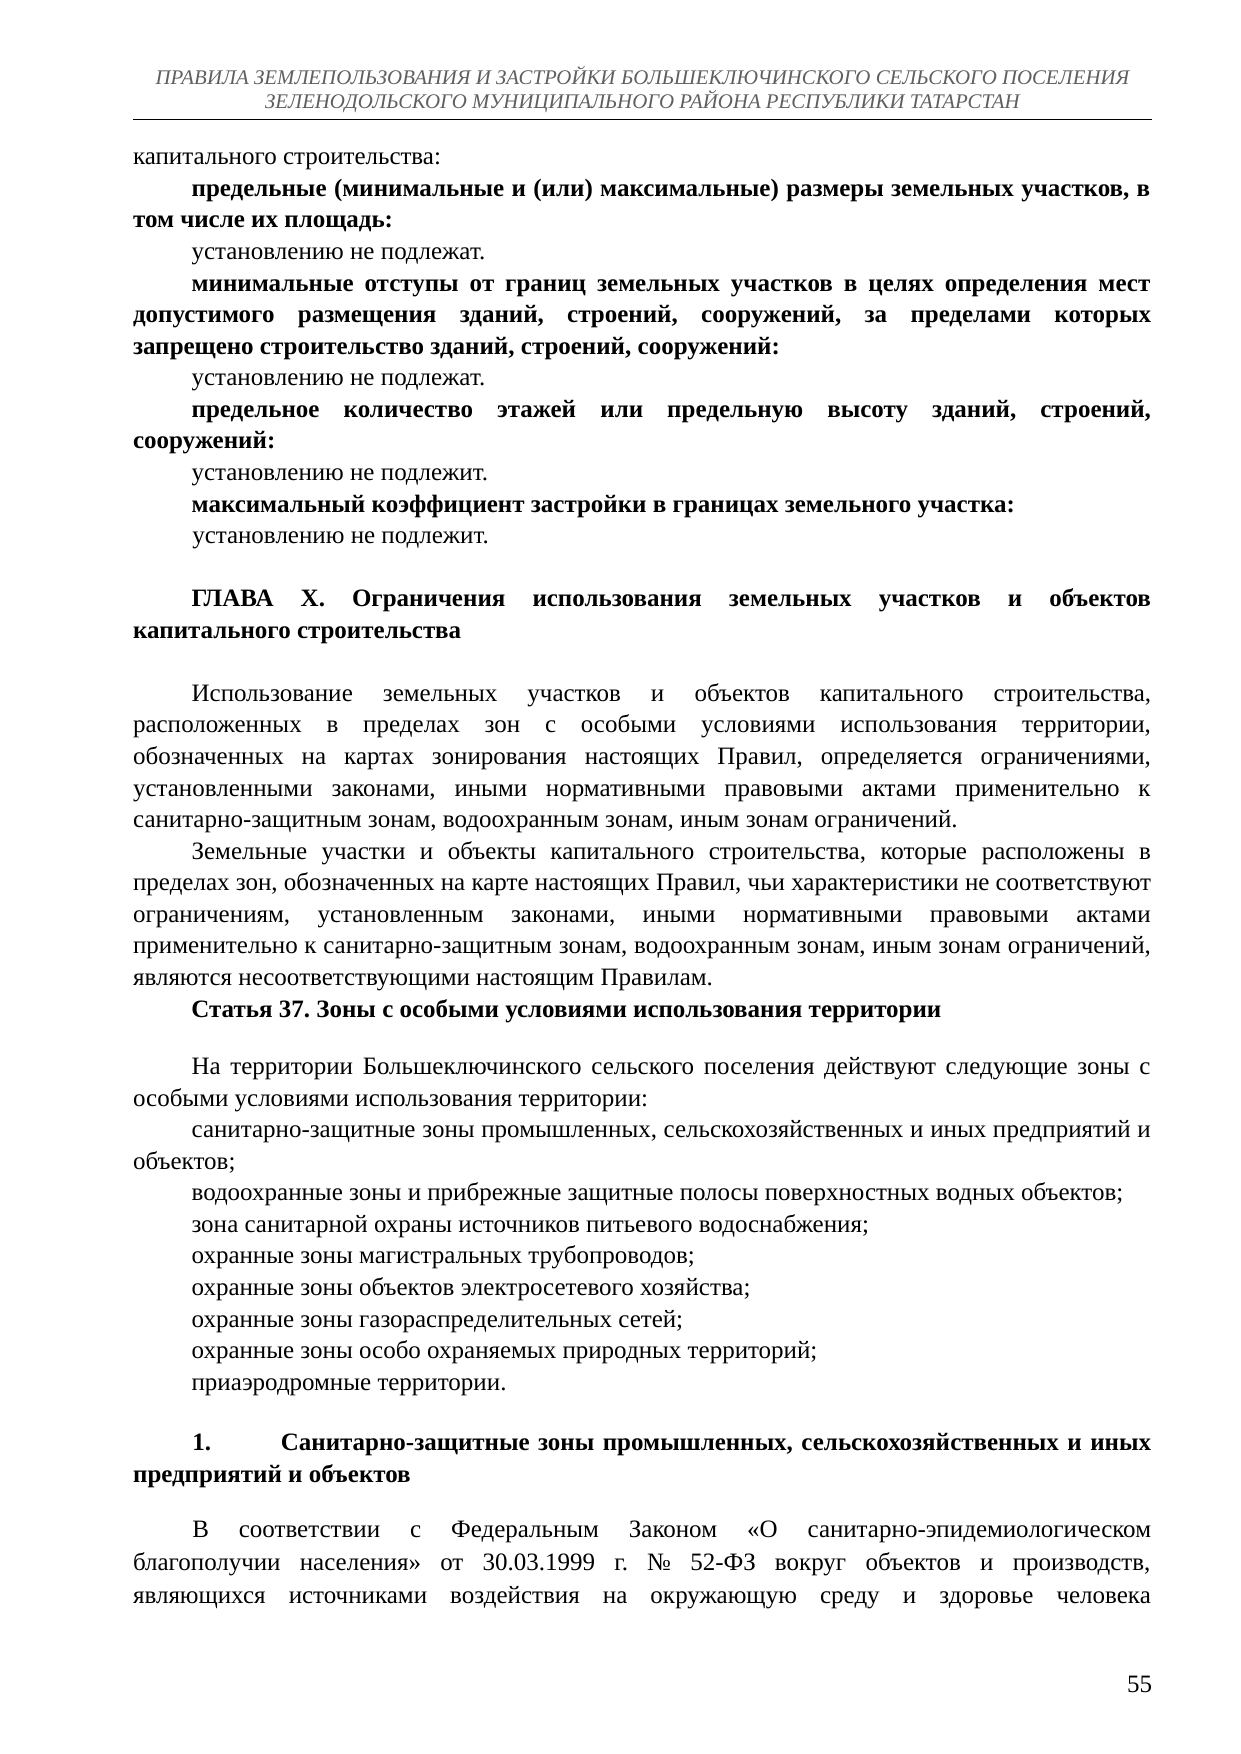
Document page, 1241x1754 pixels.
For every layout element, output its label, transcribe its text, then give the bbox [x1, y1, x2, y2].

list охранные зоны газораспределительных сетей; [133, 1304, 1152, 1332]
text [133, 1514, 1152, 1609]
text предельное количество этажей или предельную высоту зданий, строений, сооружений: [133, 394, 1152, 454]
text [133, 141, 1152, 170]
text предельные (минимальные и (или) максимальные) размеры земельных участков, в том числе их площадь: [133, 173, 1152, 233]
list охранные зоны объектов электросетевого хозяйства; [133, 1272, 1152, 1301]
text установлению не подлежат. [133, 362, 1152, 391]
list зона санитарной охраны источников питьевого водоснабжения; [133, 1209, 1152, 1238]
list охранные зоны магистральных трубопроводов; [133, 1241, 1152, 1269]
list водоохранные зоны и прибрежные защитные полосы поверхностных водных объектов; [133, 1177, 1152, 1206]
list Санитарно-защитные зоны промышленных, сельскохозяйственных и иных предприятий и объектов [133, 1427, 1152, 1487]
subtitle Статья 37. Зоны с особыми условиями использования территории [133, 994, 1152, 1022]
text максимальный коэффициент застройки в границах земельного участка: [133, 489, 1152, 517]
text минимальные отступы от границ земельных участков в целях определения мест допустимого размещения зданий, строений, сооружений, за пределами которых запрещено строительство зданий, строений, сооружений: [133, 268, 1152, 359]
subtitle ГЛАВА X. Ограничения использования земельных участков и объектов капитального строительства [133, 583, 1152, 644]
list установлению не подлежит. [170, 520, 1152, 549]
text Использование земельных участков и объектов капитального строительства, расположенных в пределах зон с особыми условиями использования территории, обозначенных на картах зонирования настоящих Правил, определяется ограничениями, установленными законами, иными нормативными правовыми актами применительно к санитарно-защитным зонам, водоохранным зонам, иным зонам ограничений. [133, 678, 1152, 833]
text установлению не подлежат. [133, 236, 1152, 265]
list приаэродромные территории. [133, 1367, 1152, 1396]
list санитарно-защитные зоны промышленных, сельскохозяйственных и иных предприятий и объектов; [133, 1114, 1152, 1174]
list охранные зоны особо охраняемых природных территорий; [133, 1335, 1152, 1364]
text Земельные участки и объекты капитального строительства, которые расположены в пределах зон, обозначенных на карте настоящих Правил, чьи характеристики не соответствуют ограничениям, установленным законами, иными нормативными правовыми актами применительно к санитарно-защитным зонам, водоохранным зонам, иным зонам ограничений, являются несоответствующими настоящим Правилам. [133, 836, 1152, 991]
list На территории Большеключинского сельского поселения действуют следующие зоны с особыми условиями использования территории: [133, 1051, 1152, 1111]
text установлению не подлежит. [133, 457, 1152, 486]
